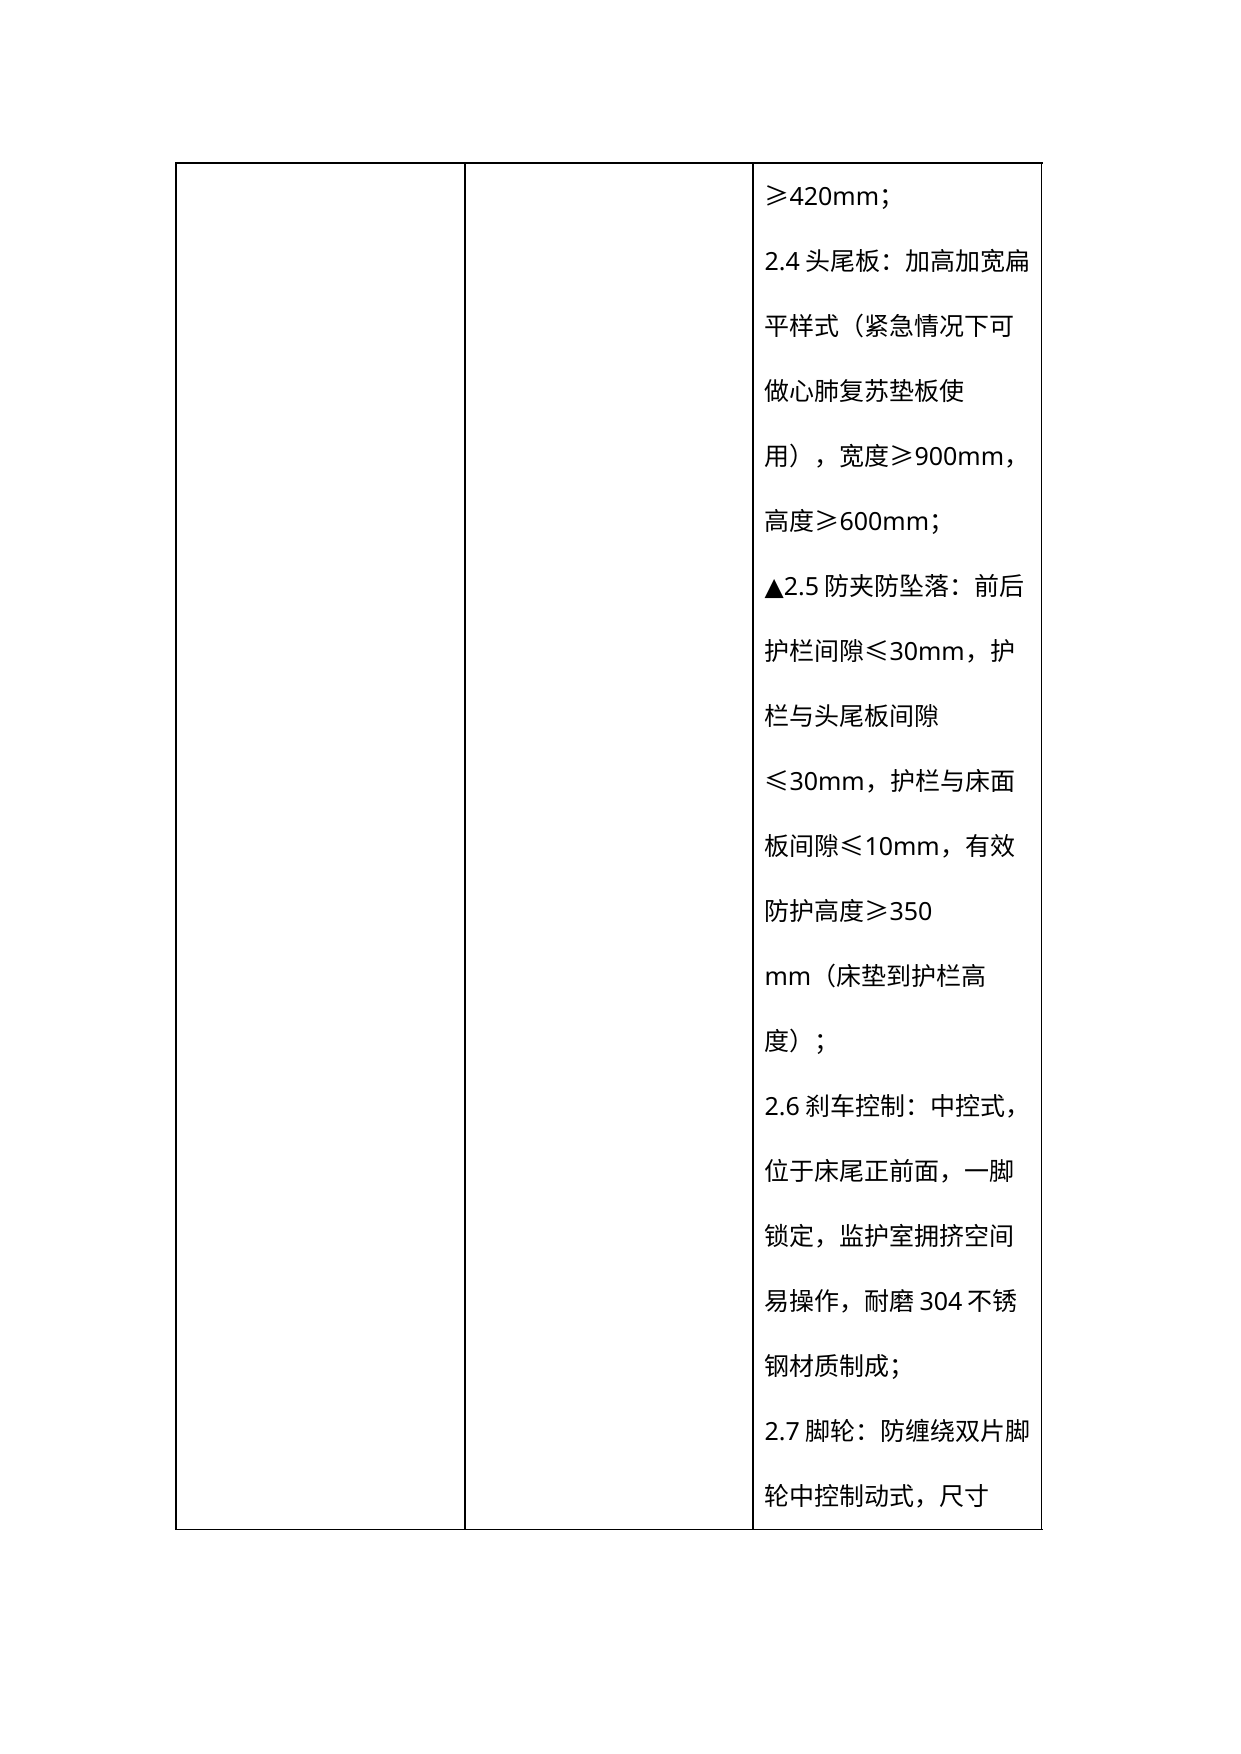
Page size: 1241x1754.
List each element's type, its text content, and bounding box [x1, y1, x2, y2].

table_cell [754, 164, 1041, 1528]
table_cell [177, 164, 464, 1528]
table_cell 1 [466, 164, 752, 1528]
